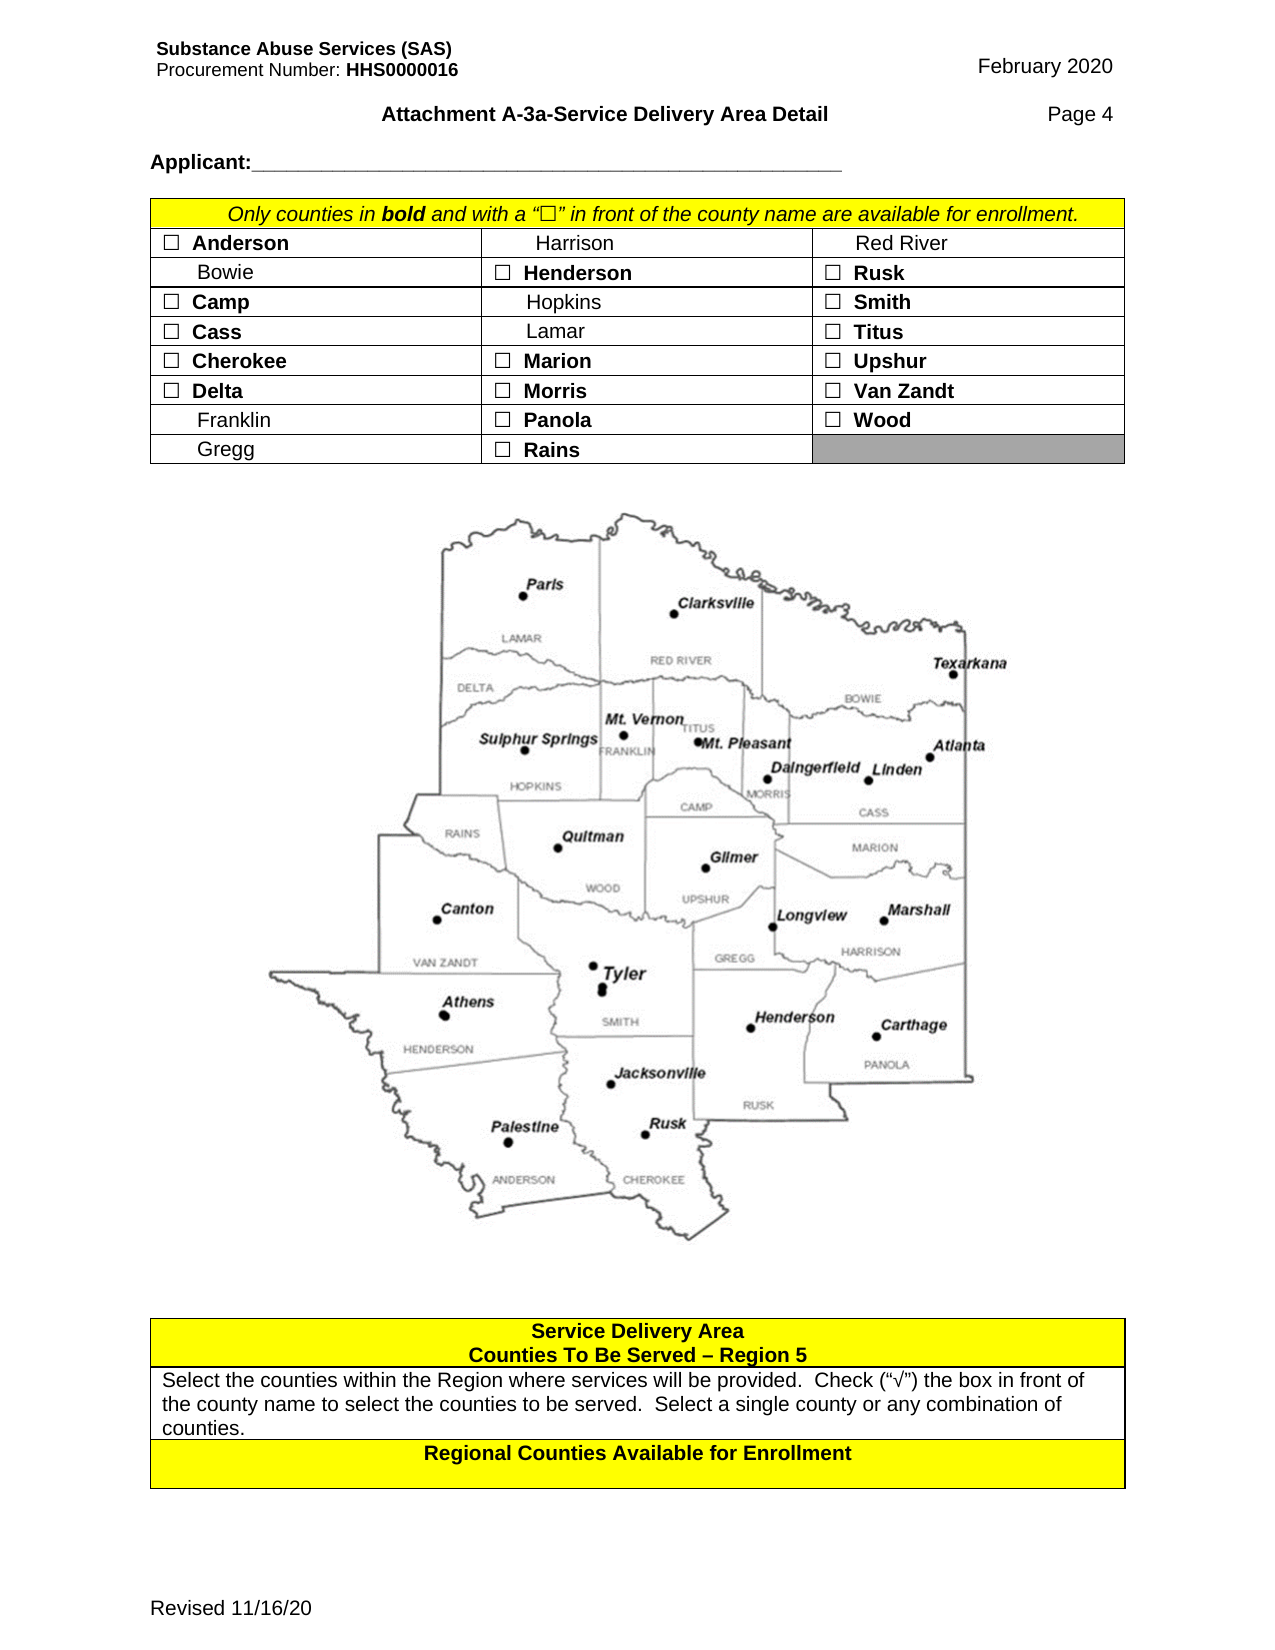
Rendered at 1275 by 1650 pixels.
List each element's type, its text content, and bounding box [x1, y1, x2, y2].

picture [263, 512, 1012, 1245]
table_cell Gregg [151, 435, 481, 463]
table_cell Rusk [813, 258, 1124, 286]
table_cell Anderson [151, 229, 481, 257]
table_cell [813, 435, 1124, 463]
table_cell Bowie [151, 258, 481, 286]
table_cell Franklin [151, 405, 481, 434]
table_cell Red River [813, 229, 1124, 257]
table_cell Harrison [482, 229, 812, 257]
table_cell Select the counties within the Region where services will be provided. Check (“√”) the box in front of the county name to select the counties to be served. Select a single county or any combination of counties. [151, 1368, 1124, 1439]
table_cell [151, 1440, 1124, 1488]
table_cell Wood [813, 405, 1124, 434]
table_header Service Delivery Area Counties To Be Served – Region 5 [151, 1319, 1124, 1366]
table_cell Marion [482, 346, 812, 375]
table_cell Hopkins [482, 288, 812, 316]
table_cell Morris [482, 376, 812, 404]
table_cell Smith [813, 288, 1124, 316]
table_cell Camp [151, 288, 481, 316]
table_cell Henderson [482, 258, 812, 286]
table_cell Delta [151, 376, 481, 404]
table_cell Titus [813, 317, 1124, 345]
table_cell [151, 199, 1124, 227]
table_cell Van Zandt [813, 376, 1124, 404]
table_cell Panola [482, 405, 812, 434]
table_cell Cass [151, 317, 481, 345]
table_cell Rains [482, 435, 812, 463]
table_cell Lamar [482, 317, 812, 345]
table_cell Cherokee [151, 346, 481, 375]
table_cell Upshur [813, 346, 1124, 375]
